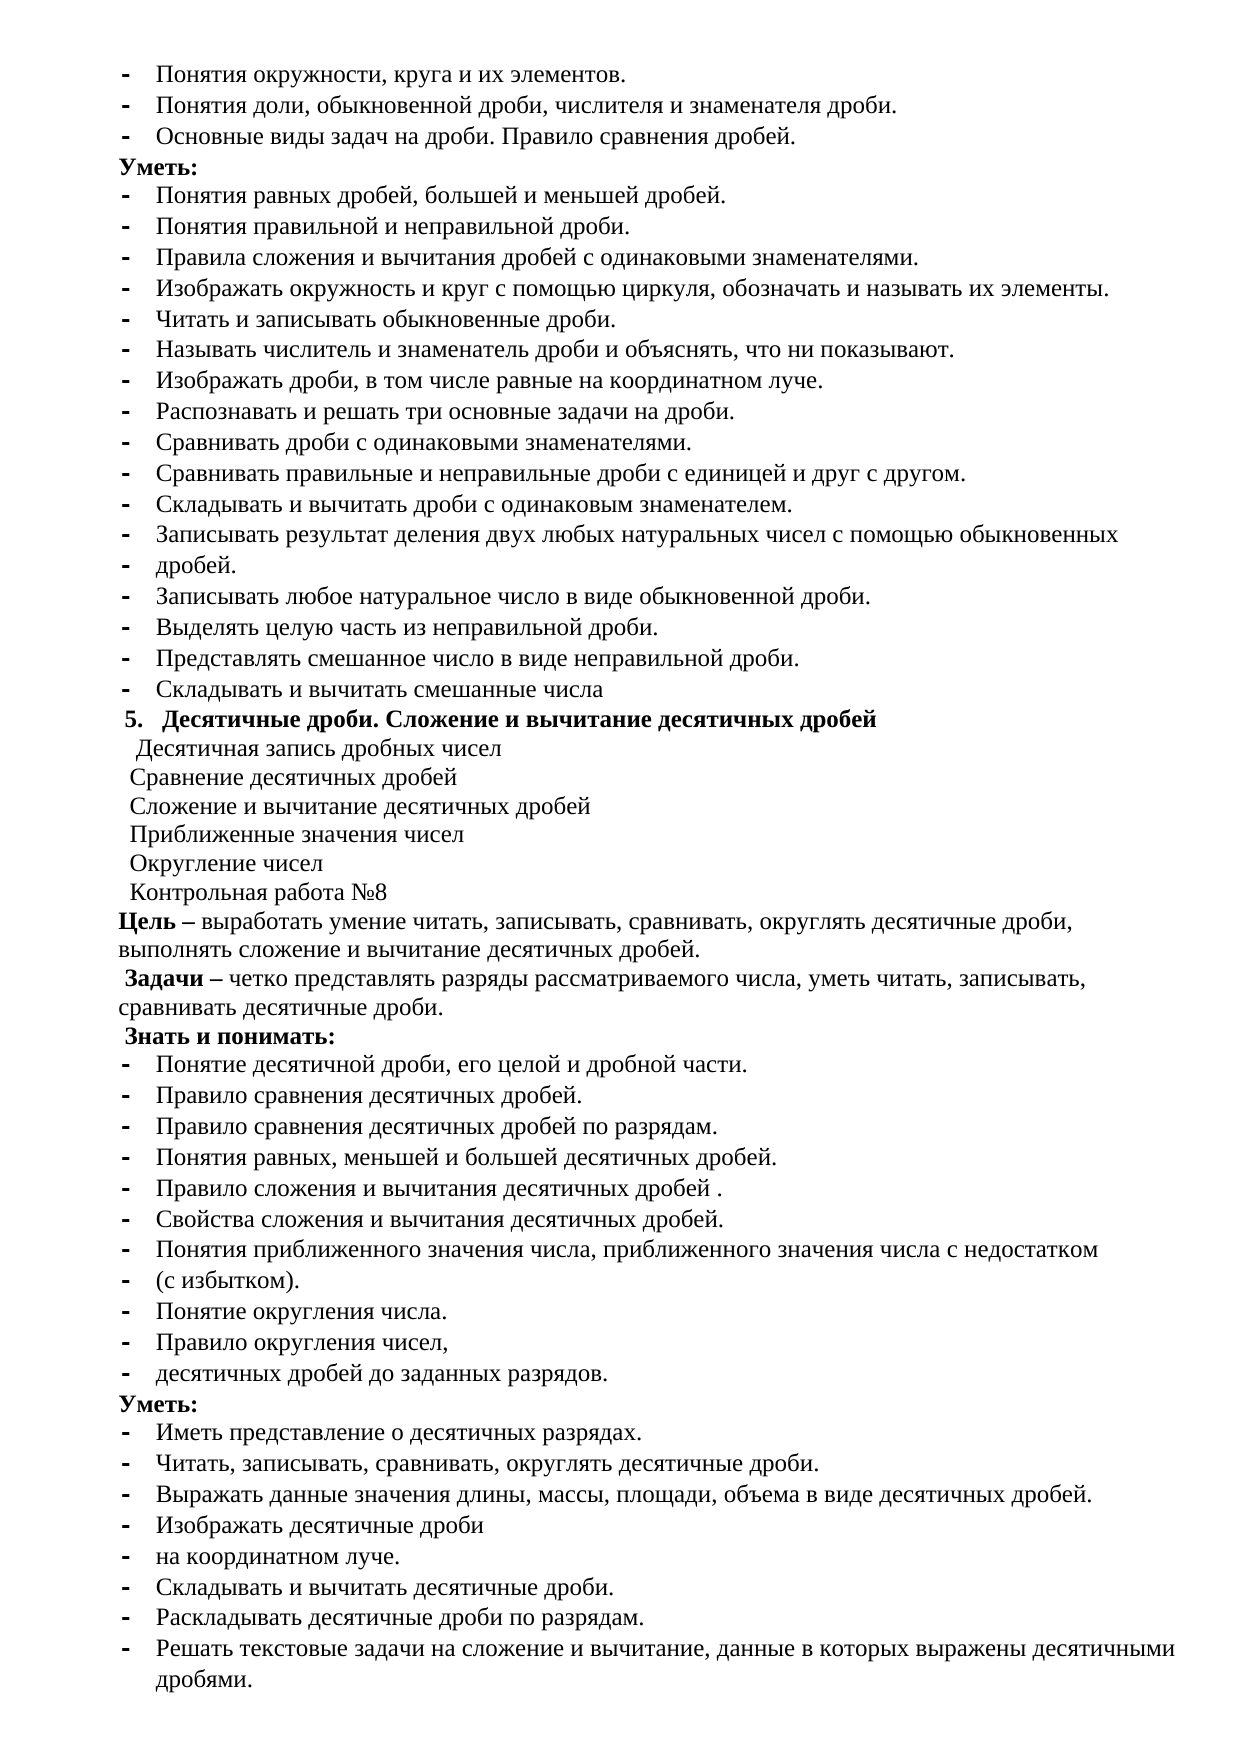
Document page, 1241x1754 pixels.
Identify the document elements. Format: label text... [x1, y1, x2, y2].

list Свойства сложения и вычитания десятичных дробей. [118, 1204, 1181, 1234]
table_cell Сравнение десятичных дробей [118, 762, 699, 791]
list Раскладывать десятичные дроби по разрядам. [118, 1602, 1181, 1633]
list Сравнивать правильные и неправильные дроби с единицей и друг с другом. [118, 458, 1181, 489]
list Записывать любое натуральное число в виде обыкновенной дроби. [118, 581, 1181, 612]
text Цель – выработать умение читать, записывать, сравнивать, округлять десятичные дроби, выполнять сложение и вычитание десятичных дробей. [118, 906, 1181, 963]
text Задачи – четко представлять разряды рассматриваемого числа, уметь читать, записывать, сравнивать десятичные дроби. [118, 963, 1181, 1021]
list Понятия приближенного значения числа, приближенного значения числа с недостатком [118, 1234, 1181, 1265]
list Выделять целую часть из неправильной дроби. [118, 612, 1181, 643]
list (с избытком). [118, 1265, 1181, 1296]
list Понятия доли, обыкновенной дроби, числителя и знаменателя дроби. [118, 90, 1181, 121]
list Понятие округления числа. [118, 1296, 1181, 1327]
list Правило округления чисел, [118, 1327, 1181, 1358]
list Выражать данные значения длины, массы, площади, объема в виде десятичных дробей. [118, 1479, 1181, 1510]
list Изображать дроби, в том числе равные на координатном луче. [118, 365, 1181, 396]
list Читать и записывать обыкновенные дроби. [118, 304, 1181, 334]
list Понятия правильной и неправильной дроби. [118, 211, 1181, 242]
list Правило сложения и вычитания десятичных дробей . [118, 1173, 1181, 1204]
list Решать текстовые задачи на сложение и вычитание, данные в которых выражены десятичными дробями. [118, 1633, 1181, 1693]
table_cell Приближенные значения чисел [118, 820, 699, 848]
list Иметь представление о десятичных разрядах. [118, 1417, 1181, 1448]
list Основные виды задач на дроби. Правило сравнения дробей. [118, 121, 1181, 152]
list Складывать и вычитать дроби с одинаковым знаменателем. [118, 489, 1181, 519]
list Изображать десятичные дроби [118, 1510, 1181, 1541]
text Знать и понимать: [118, 1021, 1181, 1049]
list на координатном луче. [118, 1541, 1181, 1572]
text Уметь: [118, 152, 1181, 180]
list десятичных дробей до заданных разрядов. [118, 1358, 1181, 1389]
list Правило сравнения десятичных дробей по разрядам. [118, 1111, 1181, 1142]
list Правило сравнения десятичных дробей. [118, 1080, 1181, 1111]
list Изображать окружность и круг с помощью циркуля, обозначать и называть их элементы. [118, 273, 1181, 304]
list Понятия окружности, круга и их элементов. [118, 59, 1181, 90]
text Уметь: [118, 1389, 1181, 1417]
list Складывать и вычитать смешанные числа [118, 674, 1181, 704]
list Распознавать и решать три основные задачи на дроби. [118, 396, 1181, 427]
table_cell Сложение и вычитание десятичных дробей [118, 791, 699, 819]
list Записывать результат деления двух любых натуральных чисел с помощью обыкновенных [118, 519, 1181, 550]
text 5. Десятичные дроби. Сложение и вычитание десятичных дробей [118, 704, 1181, 733]
list Складывать и вычитать десятичные дроби. [118, 1572, 1181, 1602]
list Понятия равных дробей, большей и меньшей дробей. [118, 180, 1181, 211]
table_cell Контрольная работа №8 [118, 877, 699, 906]
table_cell Округление чисел [118, 848, 699, 877]
list Сравнивать дроби с одинаковыми знаменателями. [118, 427, 1181, 458]
table_header Десятичная запись дробных чисел [118, 733, 699, 762]
list Представлять смешанное число в виде неправильной дроби. [118, 643, 1181, 674]
list Называть числитель и знаменатель дроби и объяснять, что ни показывают. [118, 334, 1181, 365]
list дробей. [118, 550, 1181, 581]
list Читать, записывать, сравнивать, округлять десятичные дроби. [118, 1448, 1181, 1479]
list Правила сложения и вычитания дробей с одинаковыми знаменателями. [118, 242, 1181, 273]
list Понятие десятичной дроби, его целой и дробной части. [118, 1049, 1181, 1080]
list Понятия равных, меньшей и большей десятичных дробей. [118, 1142, 1181, 1173]
